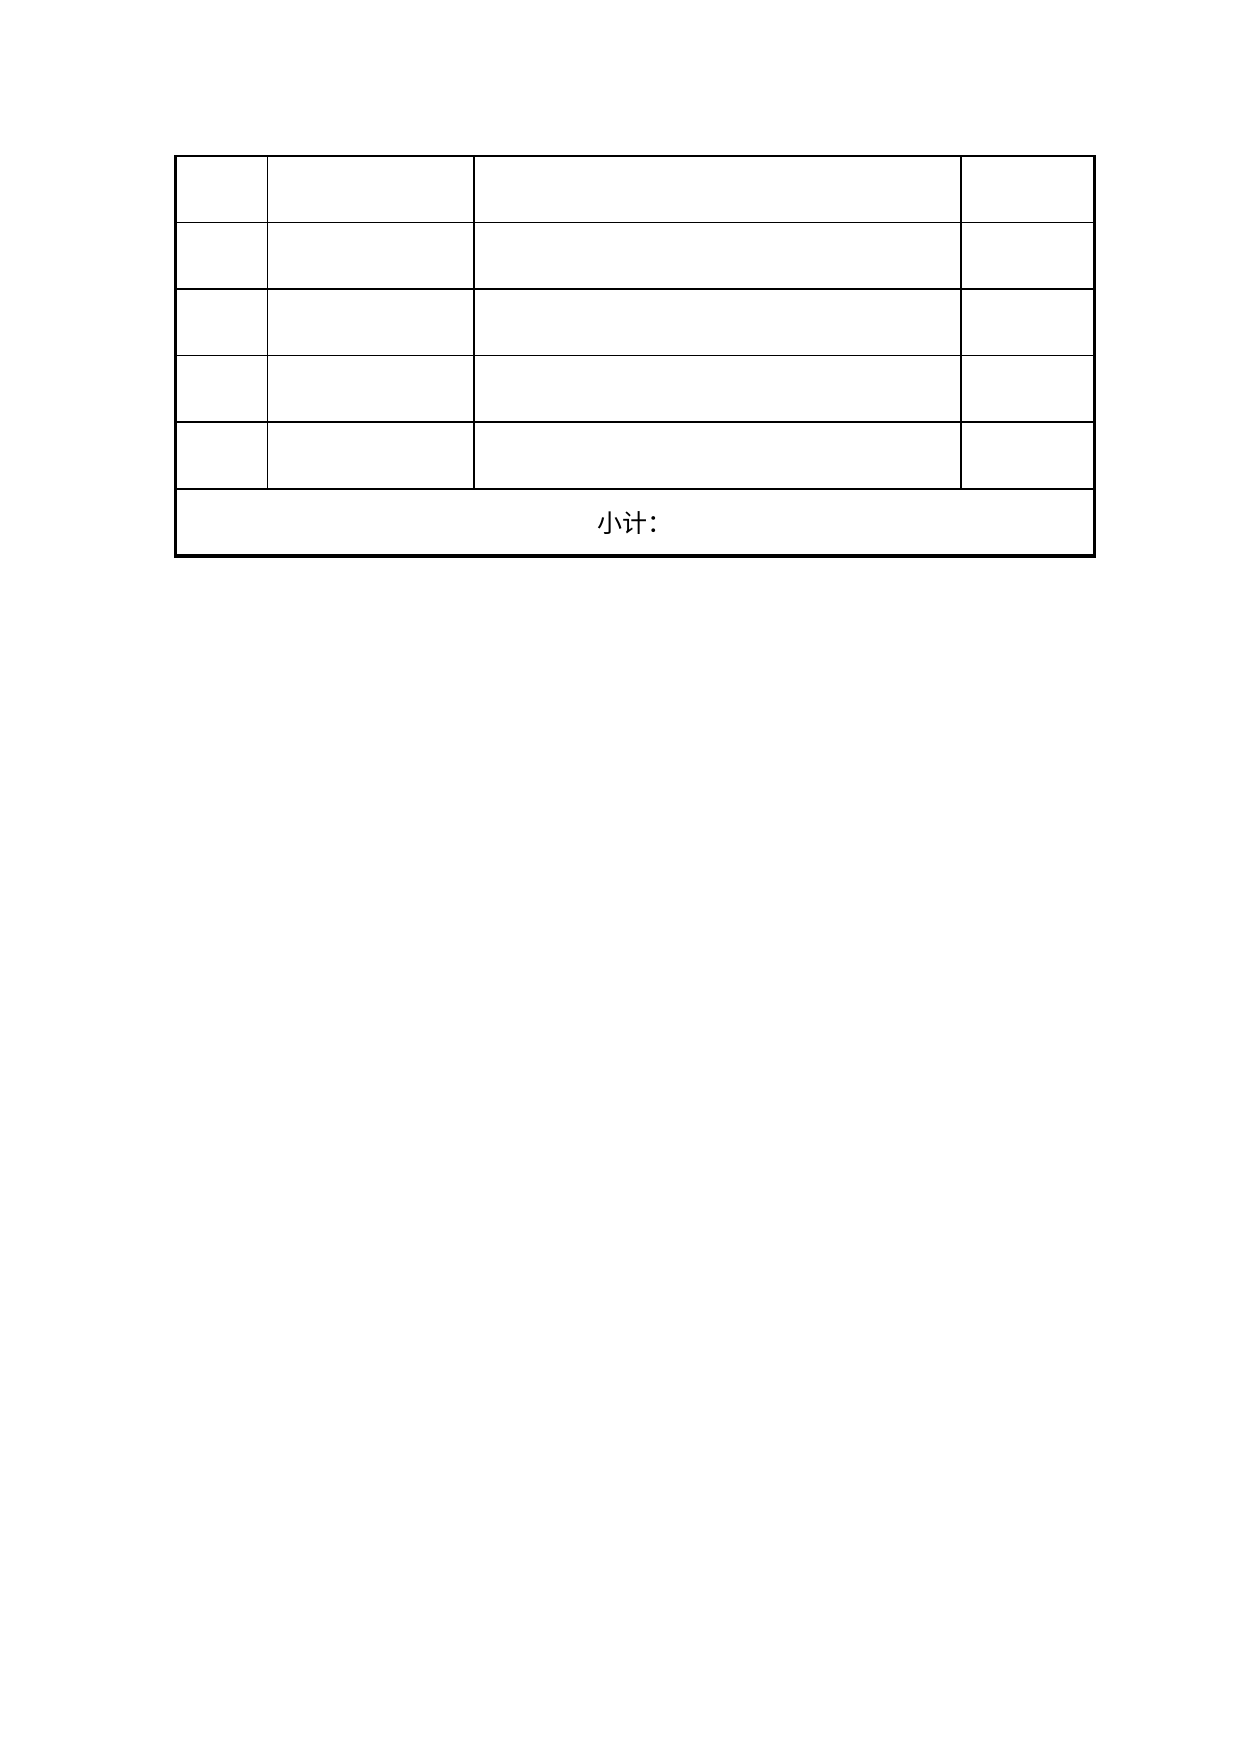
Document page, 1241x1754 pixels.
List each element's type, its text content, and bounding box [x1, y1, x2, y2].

table_cell [177, 356, 267, 421]
table_cell 小计： [177, 490, 1093, 554]
table_cell [268, 223, 473, 288]
table_cell [475, 157, 960, 222]
table_cell [475, 423, 960, 488]
table_cell [962, 356, 1093, 421]
table_cell [268, 356, 473, 421]
table_cell [475, 356, 960, 421]
table_cell [962, 157, 1093, 222]
table_cell [177, 423, 267, 488]
table_cell [177, 223, 267, 288]
table_cell [268, 157, 473, 222]
table_cell [475, 290, 960, 355]
table_cell [962, 223, 1093, 288]
table_cell [962, 423, 1093, 488]
table_cell [177, 290, 267, 355]
table_cell [962, 290, 1093, 355]
table_cell [177, 157, 267, 222]
table_cell [268, 290, 473, 355]
table_cell [268, 423, 473, 488]
table_cell [475, 223, 960, 288]
